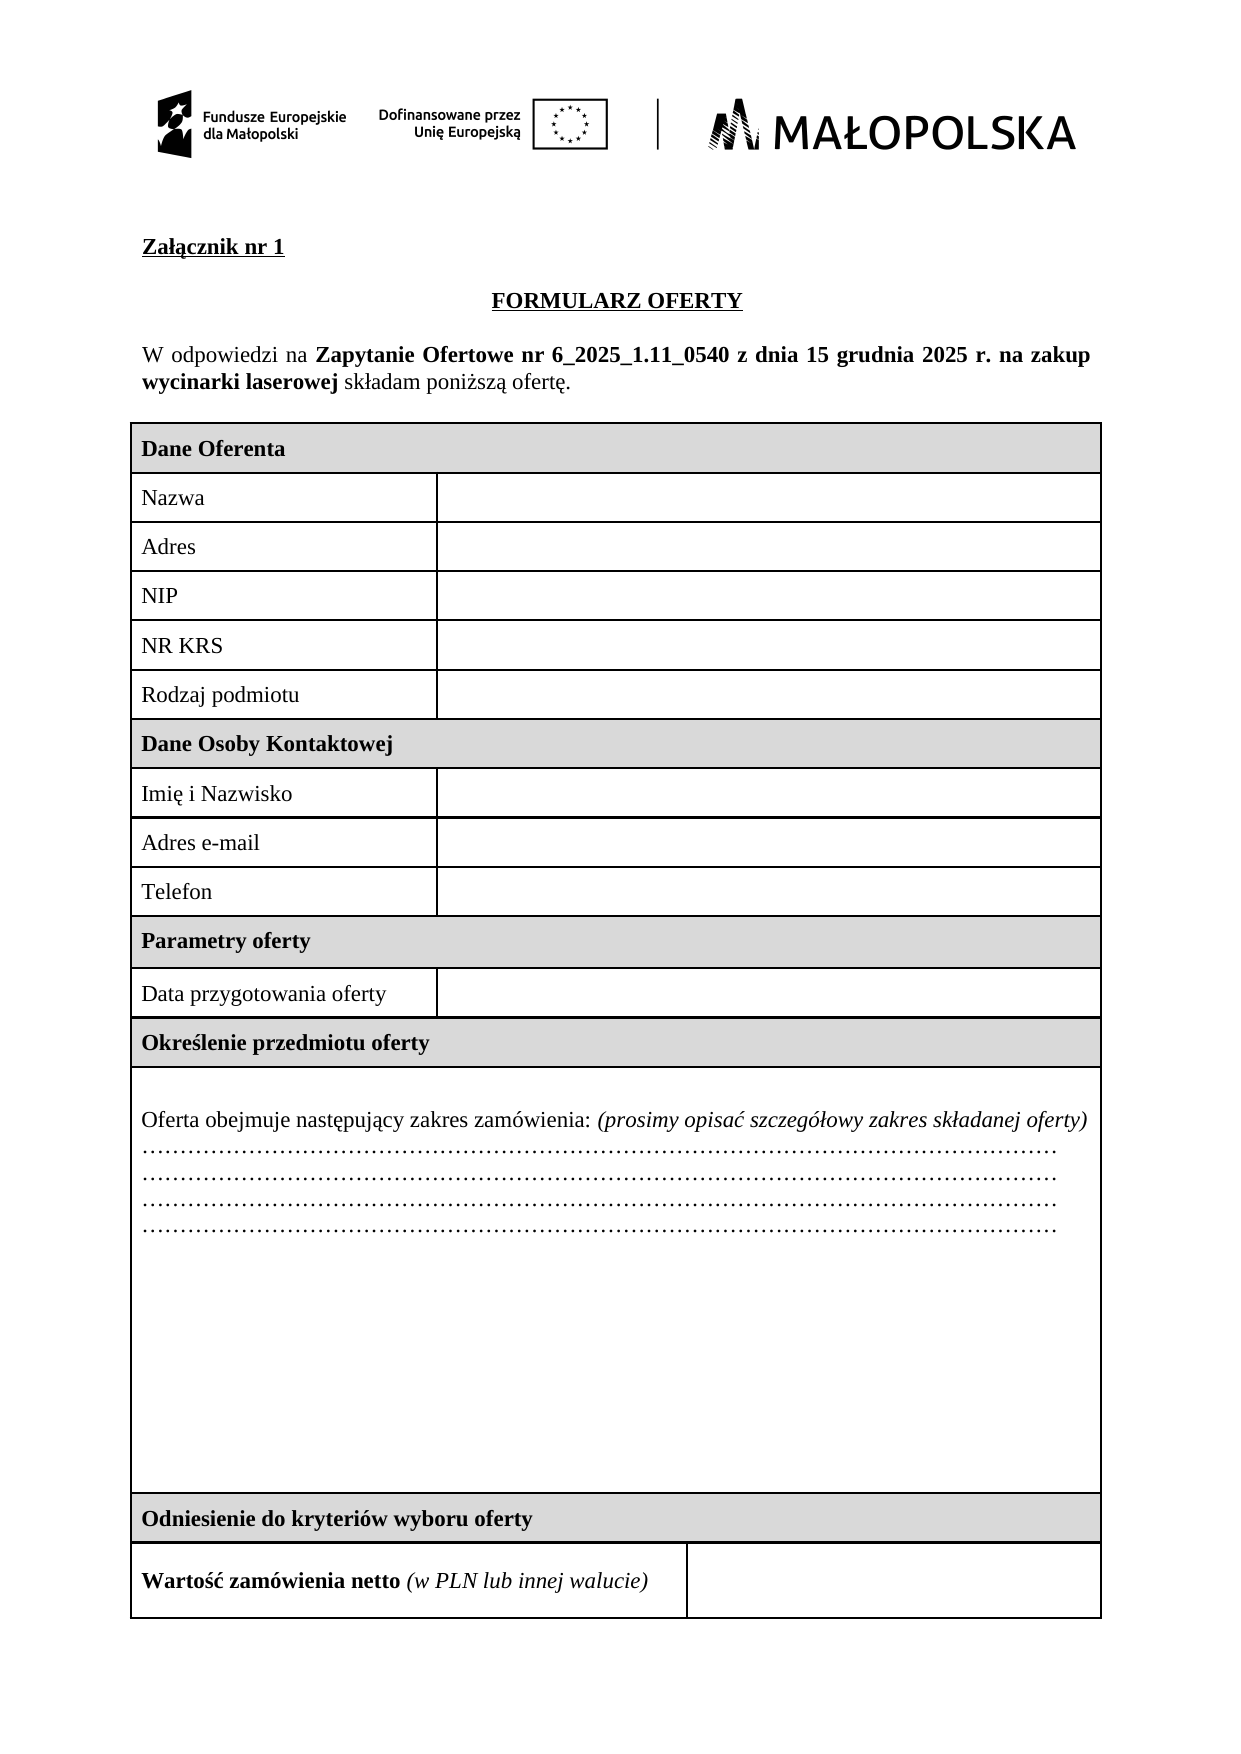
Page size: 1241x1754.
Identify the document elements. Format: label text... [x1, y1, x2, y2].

text FORMULARZ OFERTY [142, 287, 1092, 313]
table_cell Oferta obejmuje następujący zakres zamówienia: (prosimy opisać szczegółowy zakres składanej oferty) ………………………………………………………………………………………………………… ………………………………………………………………………………………………………… ………………………………………………………………………………………………………… ………………………………………………………………………………………………………… [132, 1068, 1100, 1492]
table_cell Dane Osoby Kontaktowej [132, 720, 1100, 767]
table_cell Wartość zamówienia netto (w PLN lub innej walucie) [132, 1544, 686, 1617]
table_cell Parametry oferty [132, 917, 1100, 967]
table_cell Odniesienie do kryteriów wyboru oferty [132, 1494, 1100, 1541]
table_cell [438, 819, 1100, 866]
table_cell [688, 1544, 1100, 1617]
text Załącznik nr 1 [142, 233, 1092, 259]
table_cell [438, 474, 1100, 521]
text W odpowiedzi na Zapytanie Ofertowe nr 6_2025_1.11_0540 z dnia 15 grudnia 2025 r. na zakup wycinarki laserowej składam poniższą ofertę. [142, 342, 1092, 394]
table_cell Rodzaj podmiotu [132, 671, 436, 718]
table_cell Nazwa [132, 474, 436, 521]
table_cell Data przygotowania oferty [132, 969, 436, 1016]
table_cell Adres e-mail [132, 819, 436, 866]
table_cell NIP [132, 572, 436, 619]
table_cell [438, 769, 1100, 816]
table_cell [438, 671, 1100, 718]
table_cell Adres [132, 523, 436, 570]
table_cell [438, 572, 1100, 619]
table_cell [438, 621, 1100, 669]
table_header Dane Oferenta [132, 424, 1100, 472]
table_cell Telefon [132, 868, 436, 915]
table_cell [438, 523, 1100, 570]
table_cell [438, 969, 1100, 1016]
table_cell Określenie przedmiotu oferty [132, 1019, 1100, 1066]
picture [141, 73, 1092, 175]
table_cell [438, 868, 1100, 915]
table_cell Imię i Nazwisko [132, 769, 436, 816]
table_cell NR KRS [132, 621, 436, 669]
